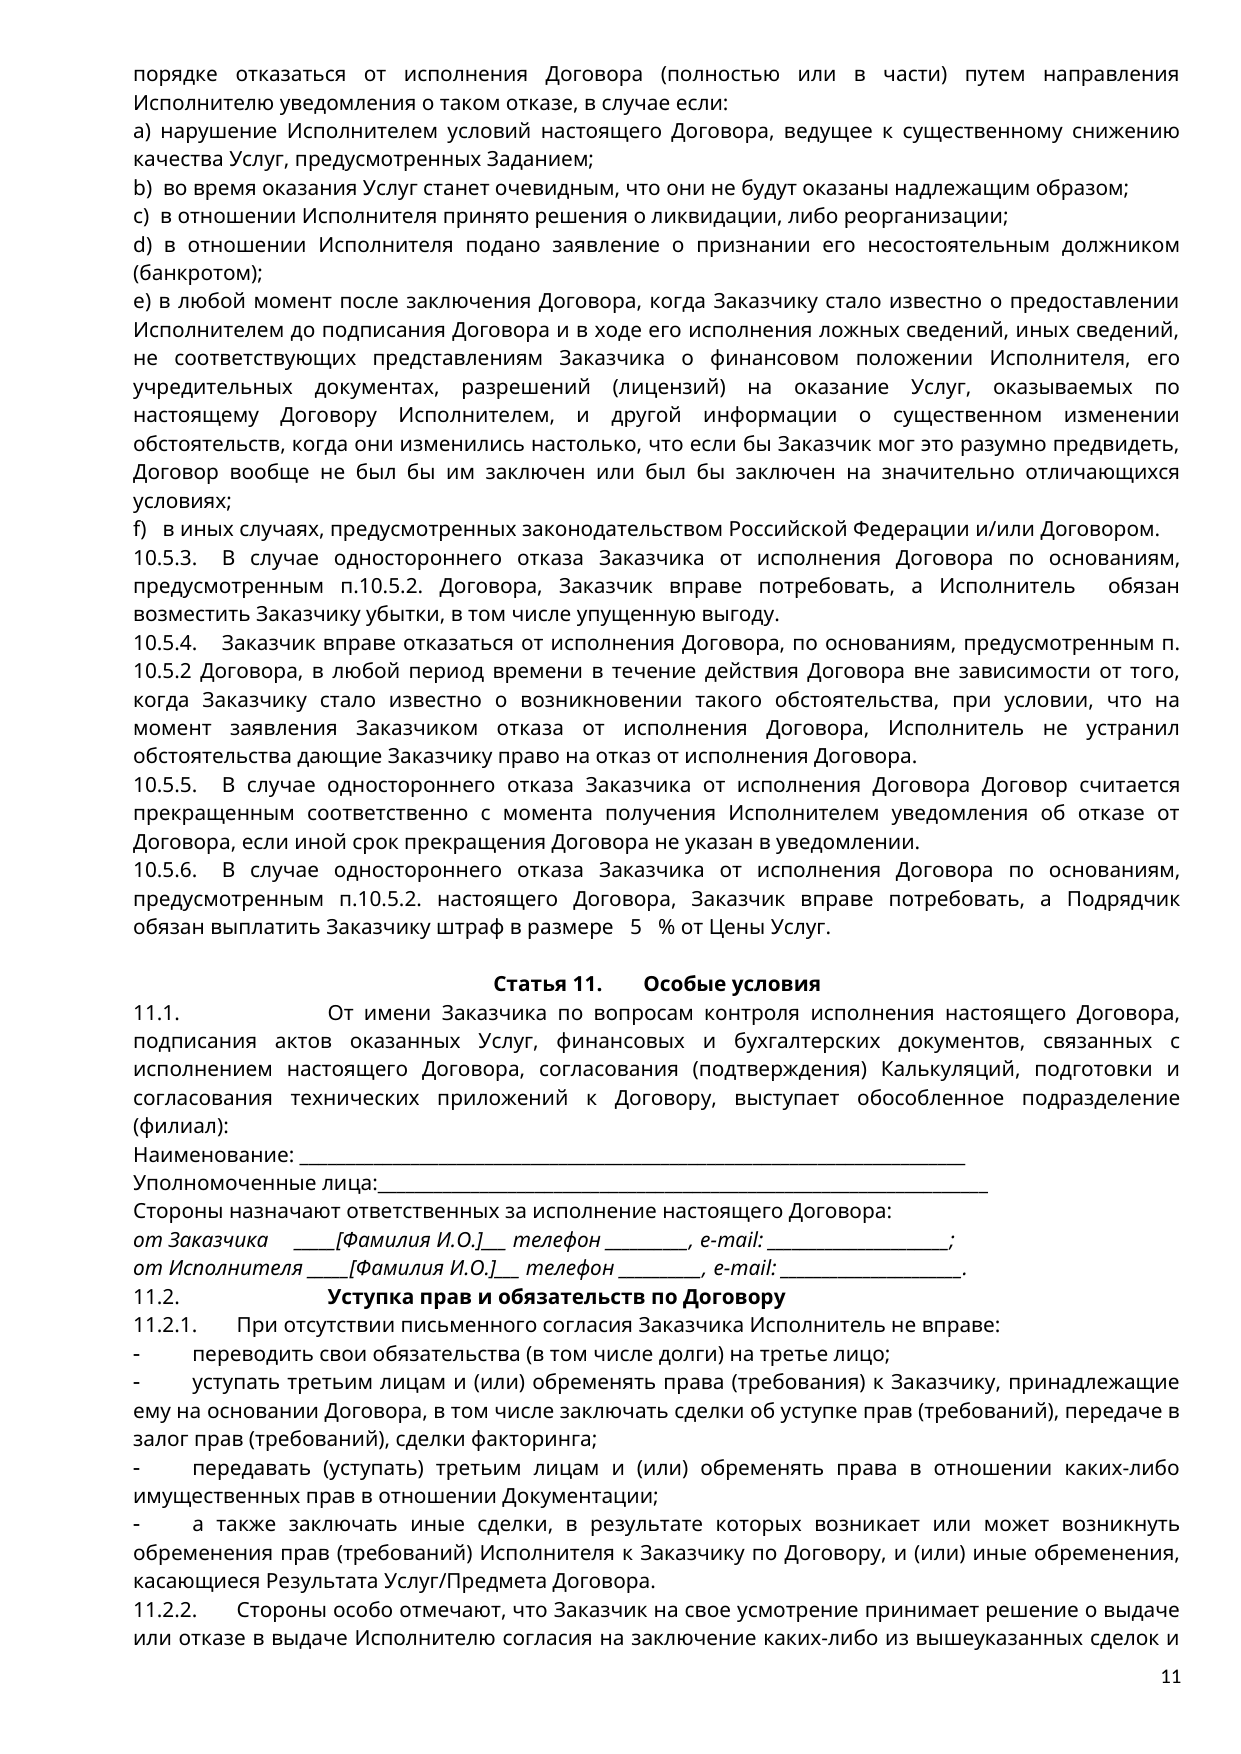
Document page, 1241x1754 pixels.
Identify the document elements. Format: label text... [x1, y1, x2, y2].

list В случае одностороннего отказа Заказчика от исполнения Договора Договор считается прекращенным соответственно с момента получения Исполнителем уведомления об отказе от Договора, если иной срок прекращения Договора не указан в уведомлении. [133, 770, 1181, 855]
list В случае одностороннего отказа Заказчика от исполнения Договора по основаниям, предусмотренным п.10.5.2. Договора, Заказчик вправе потребовать, а Исполнитель обязан возместить Заказчику убытки, в том числе упущенную выгоду. [133, 543, 1181, 628]
text Наименование: ________________________________________________________________________ [133, 1140, 1181, 1168]
list уступать третьим лицам и (или) обременять права (требования) к Заказчику, принадлежащие ему на основании Договора, в том числе заключать сделки об уступке прав (требований), передаче в залог прав (требований), сделки факторинга; [133, 1367, 1181, 1453]
list а также заключать иные сделки, в результате которых возникает или может возникнуть обременения прав (требований) Исполнителя к Заказчику по Договору, и (или) иные обременения, касающиеся Результата Услуг/Предмета Договора. [133, 1509, 1181, 1595]
list При отсутствии письменного согласия Заказчика Исполнитель не вправе: [133, 1310, 1181, 1339]
list От имени Заказчика по вопросам контроля исполнения настоящего Договора, подписания актов оказанных Услуг, финансовых и бухгалтерских документов, связанных с исполнением настоящего Договора, согласования (подтверждения) Калькуляций, подготовки и согласования технических приложений к Договору, выступает обособленное подразделение (филиал): [133, 998, 1181, 1140]
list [133, 59, 1181, 116]
subtitle Особые условия [133, 969, 1181, 998]
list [133, 1595, 1181, 1652]
text Уполномоченные лица:__________________________________________________________________ [133, 1168, 1181, 1197]
list В случае одностороннего отказа Заказчика от исполнения Договора по основаниям, предусмотренным п.10.5.2. настоящего Договора, Заказчик вправе потребовать, а Подрядчик обязан выплатить Заказчику штраф в размере 5 % от Цены Услуг. [133, 855, 1181, 941]
text f) в иных случаях, предусмотренных законодательством Российской Федерации и/или Договором. [133, 514, 1181, 543]
list передавать (уступать) третьим лицам и (или) обременять права в отношении каких-либо имущественных прав в отношении Документации; [133, 1453, 1181, 1509]
text от Исполнителя _____[Фамилия И.О.]___ телефон __________, e-mail: ______________________. [133, 1253, 1181, 1282]
text d) в отношении Исполнителя подано заявление о признании его несостоятельным должником (банкротом); [133, 230, 1181, 287]
text a) нарушение Исполнителем условий настоящего Договора, ведущее к существенному снижению качества Услуг, предусмотренных Заданием; [133, 116, 1181, 173]
list Заказчик вправе отказаться от исполнения Договора, по основаниям, предусмотренным п. 10.5.2 Договора, в любой период времени в течение действия Договора вне зависимости от того, когда Заказчику стало известно о возникновении такого обстоятельства, при условии, что на момент заявления Заказчиком отказа от исполнения Договора, Исполнитель не устранил обстоятельства дающие Заказчику право на отказ от исполнения Договора. [133, 628, 1181, 770]
text b) во время оказания Услуг станет очевидным, что они не будут оказаны надлежащим образом; [133, 173, 1181, 201]
text Стороны назначают ответственных за исполнение настоящего Договора: [133, 1197, 1181, 1225]
list Уступка прав и обязательств по Договору [133, 1282, 1181, 1310]
text c) в отношении Исполнителя принято решения о ликвидации, либо реорганизации; [133, 201, 1181, 230]
list переводить свои обязательства (в том числе долги) на третье лицо; [133, 1339, 1181, 1367]
text e) в любой момент после заключения Договора, когда Заказчику стало известно о предоставлении Исполнителем до подписания Договора и в ходе его исполнения ложных сведений, иных сведений, не соответствующих представлениям Заказчика о финансовом положении Исполнителя, его учредительных документах, разрешений (лицензий) на оказание Услуг, оказываемых по настоящему Договору Исполнителем, и другой информации о существенном изменении обстоятельств, когда они изменились настолько, что если бы Заказчик мог это разумно предвидеть, Договор вообще не был бы им заключен или был бы заключен на значительно отличающихся условиях; [133, 287, 1181, 514]
text от Заказчика _____[Фамилия И.О.]___ телефон __________, e-mail: ______________________; [133, 1225, 1181, 1253]
